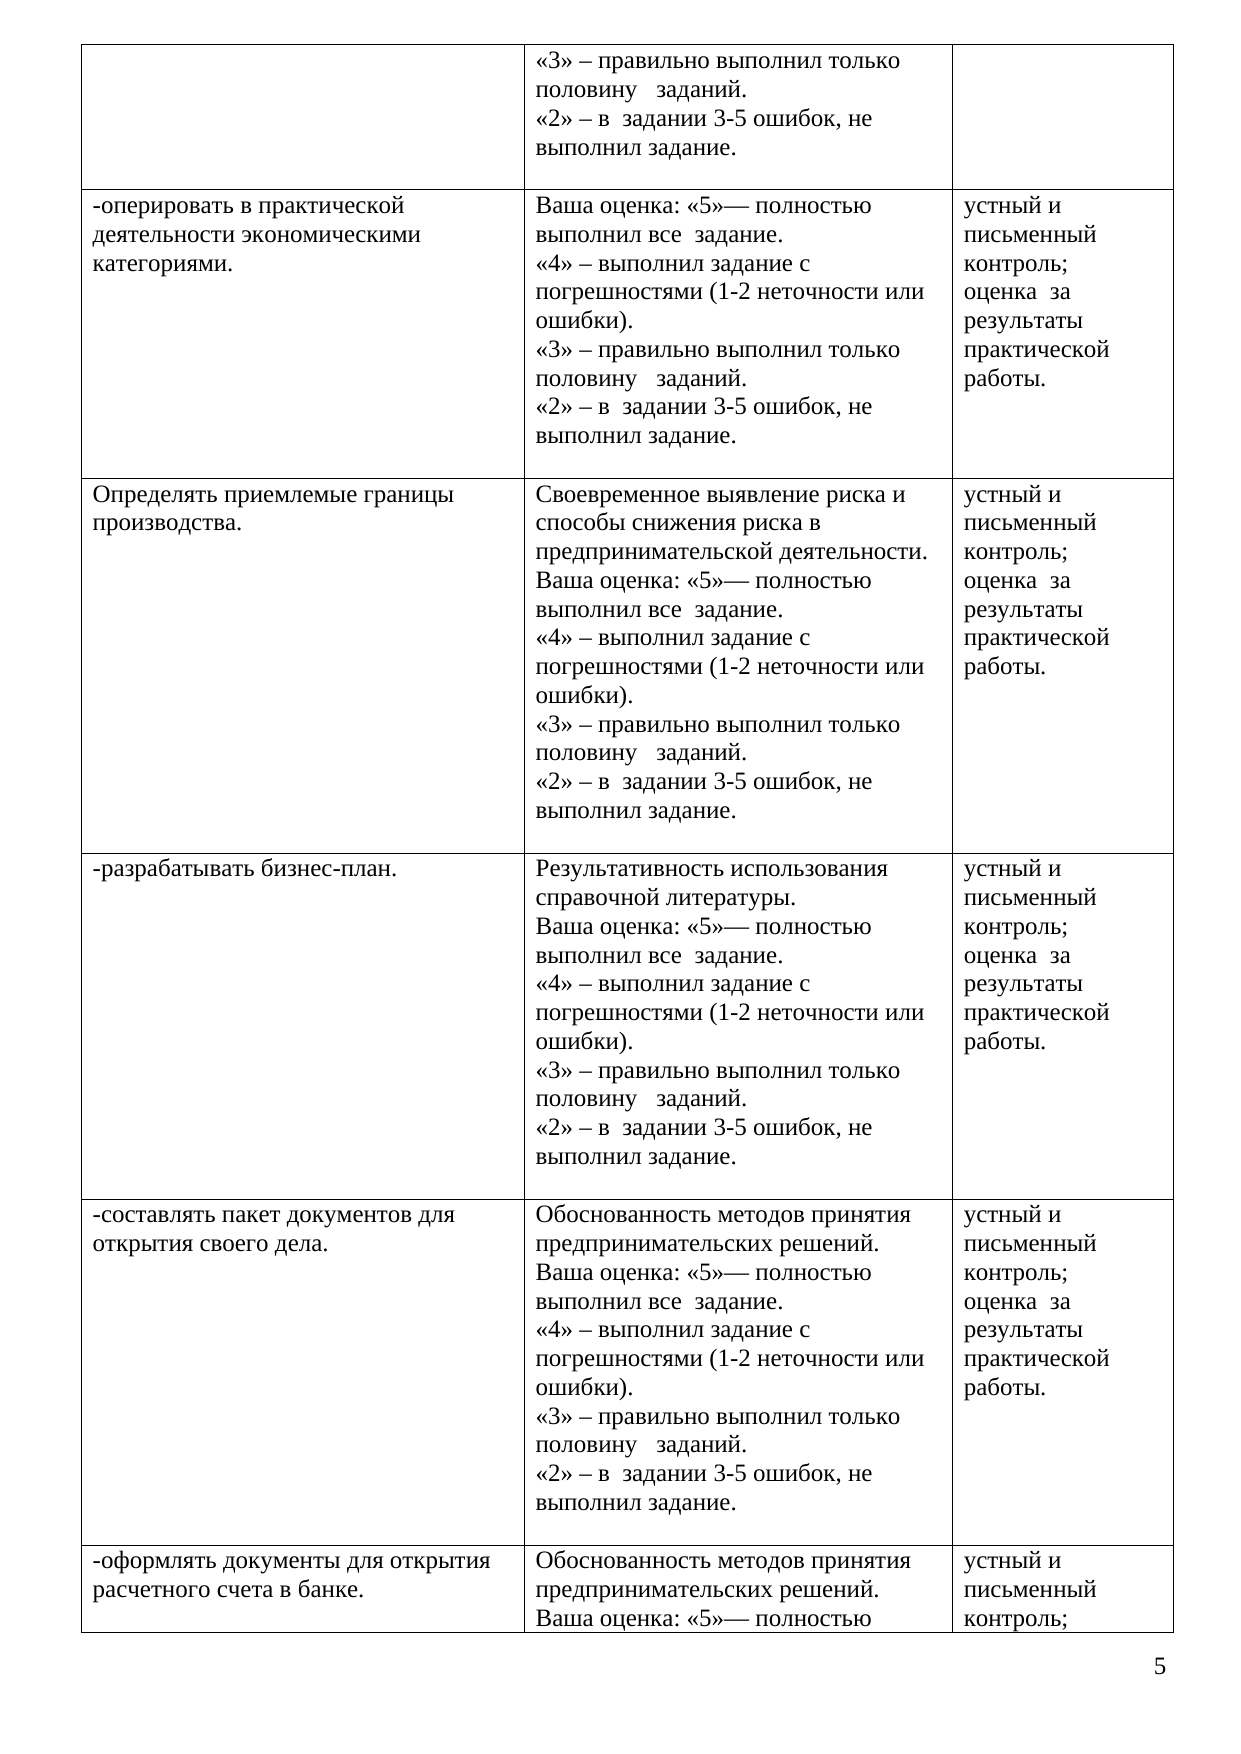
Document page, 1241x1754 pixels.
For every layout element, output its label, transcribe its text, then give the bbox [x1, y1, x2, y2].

table_cell -составлять пакет документов для открытия своего дела. [82, 1200, 524, 1544]
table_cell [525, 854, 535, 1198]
table_cell устный и письменный контроль; оценка за результаты практической работы. [953, 479, 1173, 852]
table_cell Определять приемлемые границы производства. [82, 479, 524, 852]
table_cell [82, 45, 524, 189]
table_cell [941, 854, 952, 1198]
table_cell устный и письменный контроль; оценка за результаты практической работы. [953, 854, 1173, 1198]
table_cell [953, 1546, 1173, 1632]
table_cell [525, 45, 952, 189]
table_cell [82, 1546, 524, 1632]
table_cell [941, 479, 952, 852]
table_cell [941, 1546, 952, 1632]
table_cell Ваша оценка: «5»— полностью выполнил все задание. «4» – выполнил задание с погрешностями (1-2 неточности или ошибки). «3» – правильно выполнил только половину заданий. «2» – в задании 3-5 ошибок, не выполнил задание. [525, 190, 952, 478]
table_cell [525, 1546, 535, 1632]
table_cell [953, 45, 1173, 189]
table_cell -оперировать в практической деятельности экономическими категориями. [82, 190, 524, 478]
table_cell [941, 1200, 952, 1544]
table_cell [953, 1200, 1173, 1544]
table_cell -разрабатывать бизнес-план. [82, 854, 524, 1198]
table_cell устный и письменный контроль; оценка за результаты практической работы. [953, 190, 1173, 478]
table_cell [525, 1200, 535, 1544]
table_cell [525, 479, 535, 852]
